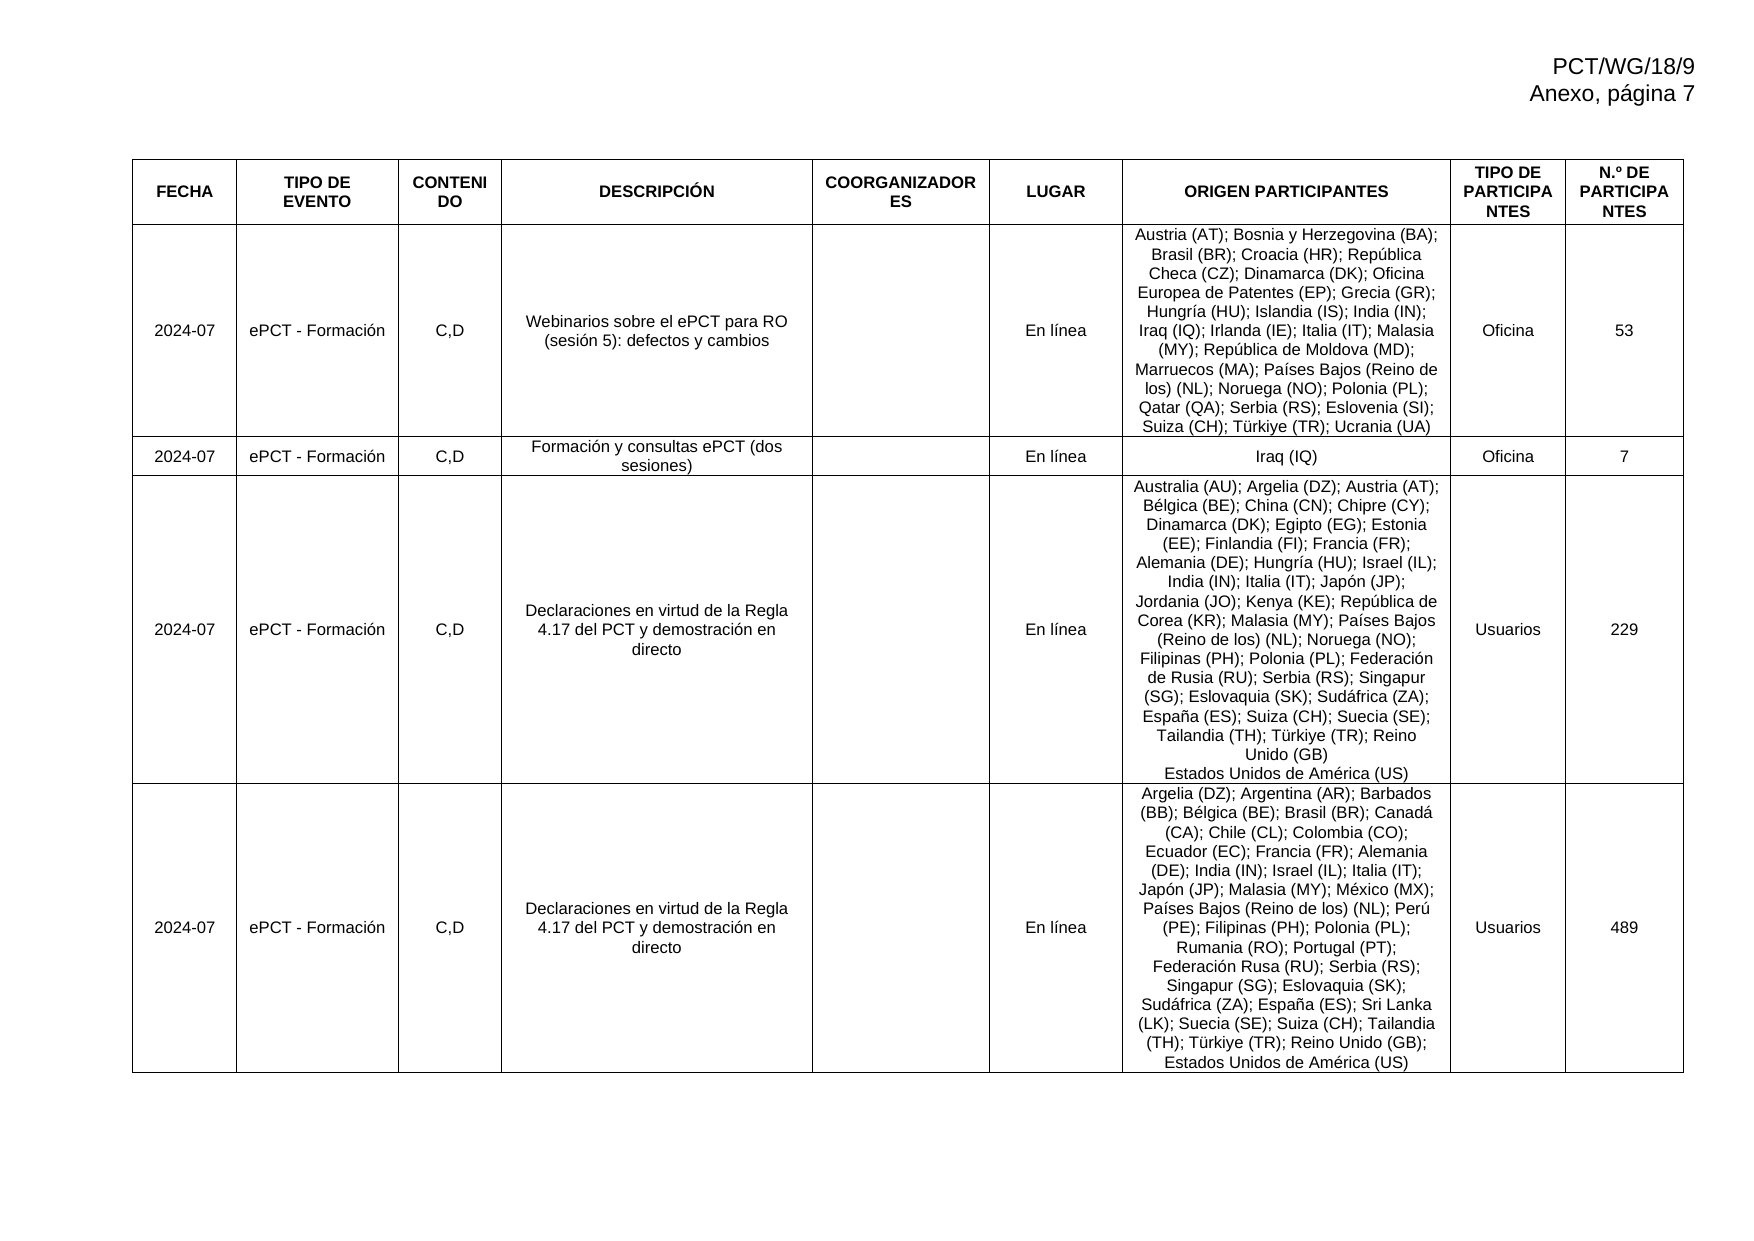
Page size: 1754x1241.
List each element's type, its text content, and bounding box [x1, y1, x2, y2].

table_header COORGANIZADORES [813, 160, 989, 224]
table_cell Australia (AU); Argelia (DZ); Austria (AT); Bélgica (BE); China (CN); Chipre (CY); Dinamarca (DK); Egipto (EG); Estonia (EE); Finlandia (FI); Francia (FR); Alemania (DE); Hungría (HU); Israel (IL); India (IN); Italia (IT); Japón (JP); Jordania (JO); Kenya (KE); República de Corea (KR); Malasia (MY); Países Bajos (Reino de los) (NL); Noruega (NO); Filipinas (PH); Polonia (PL); Federación de Rusia (RU); Serbia (RS); Singapur (SG); Eslovaquia (SK); Sudáfrica (ZA); España (ES); Suiza (CH); Suecia (SE); Tailandia (TH); Türkiye (TR); Reino Unido (GB) Estados Unidos de América (US) [1123, 476, 1450, 783]
table_cell Formación y consultas ePCT (dos sesiones) [502, 437, 812, 475]
table_cell C,D [399, 476, 501, 783]
table_cell Declaraciones en virtud de la Regla 4.17 del PCT y demostración en directo [502, 784, 812, 1072]
table_header CONTENIDO [399, 160, 501, 224]
table_cell Austria (AT); Bosnia y Herzegovina (BA); Brasil (BR); Croacia (HR); República Checa (CZ); Dinamarca (DK); Oficina Europea de Patentes (EP); Grecia (GR); Hungría (HU); Islandia (IS); India (IN); Iraq (IQ); Irlanda (IE); Italia (IT); Malasia (MY); República de Moldova (MD); Marruecos (MA); Países Bajos (Reino de los) (NL); Noruega (NO); Polonia (PL); Qatar (QA); Serbia (RS); Eslovenia (SI); Suiza (CH); Türkiye (TR); Ucrania (UA) [1123, 225, 1450, 436]
table_cell ePCT - Formación [237, 437, 398, 475]
table_cell En línea [990, 437, 1122, 475]
table_cell Argelia (DZ); Argentina (AR); Barbados (BB); Bélgica (BE); Brasil (BR); Canadá (CA); Chile (CL); Colombia (CO); Ecuador (EC); Francia (FR); Alemania (DE); India (IN); Israel (IL); Italia (IT); Japón (JP); Malasia (MY); México (MX); Países Bajos (Reino de los) (NL); Perú (PE); Filipinas (PH); Polonia (PL); Rumania (RO); Portugal (PT); Federación Rusa (RU); Serbia (RS); Singapur (SG); Eslovaquia (SK); Sudáfrica (ZA); España (ES); Sri Lanka (LK); Suecia (SE); Suiza (CH); Tailandia (TH); Türkiye (TR); Reino Unido (GB); Estados Unidos de América (US) [1123, 784, 1450, 1072]
table_cell Declaraciones en virtud de la Regla 4.17 del PCT y demostración en directo [502, 476, 812, 783]
table_header FECHA [133, 160, 236, 224]
table_cell Iraq (IQ) [1123, 437, 1450, 475]
table_cell C,D [399, 437, 501, 475]
table_cell En línea [990, 784, 1122, 1072]
table_cell C,D [399, 784, 501, 1072]
table_cell [813, 225, 989, 436]
table_cell C,D [399, 225, 501, 436]
table_header TIPO DE EVENTO [237, 160, 398, 224]
table_header N.º DE PARTICIPANTES [1566, 160, 1683, 224]
table_cell ePCT - Formación [237, 476, 398, 783]
table_cell 2024-07 [133, 225, 236, 436]
table_cell 2024-07 [133, 476, 236, 783]
table_cell Webinarios sobre el ePCT para RO (sesión 5): defectos y cambios [502, 225, 812, 436]
table_cell 7 [1566, 437, 1683, 475]
table_cell ePCT - Formación [237, 225, 398, 436]
table_header LUGAR [990, 160, 1122, 224]
table_cell 2024-07 [133, 784, 236, 1072]
table_cell 489 [1566, 784, 1683, 1072]
table_cell En línea [990, 476, 1122, 783]
table_header TIPO DE PARTICIPANTES [1451, 160, 1565, 224]
table_cell [813, 437, 989, 475]
table_cell [813, 476, 989, 783]
table_cell 53 [1566, 225, 1683, 436]
table_cell Usuarios [1451, 784, 1565, 1072]
table_cell 2024-07 [133, 437, 236, 475]
table_cell En línea [990, 225, 1122, 436]
table_header DESCRIPCIÓN [502, 160, 812, 224]
table_cell [813, 784, 989, 1072]
table_cell Usuarios [1451, 476, 1565, 783]
table_header ORIGEN PARTICIPANTES [1123, 160, 1450, 224]
table_cell ePCT - Formación [237, 784, 398, 1072]
table_cell 229 [1566, 476, 1683, 783]
table_cell Oficina [1451, 225, 1565, 436]
table_cell Oficina [1451, 437, 1565, 475]
